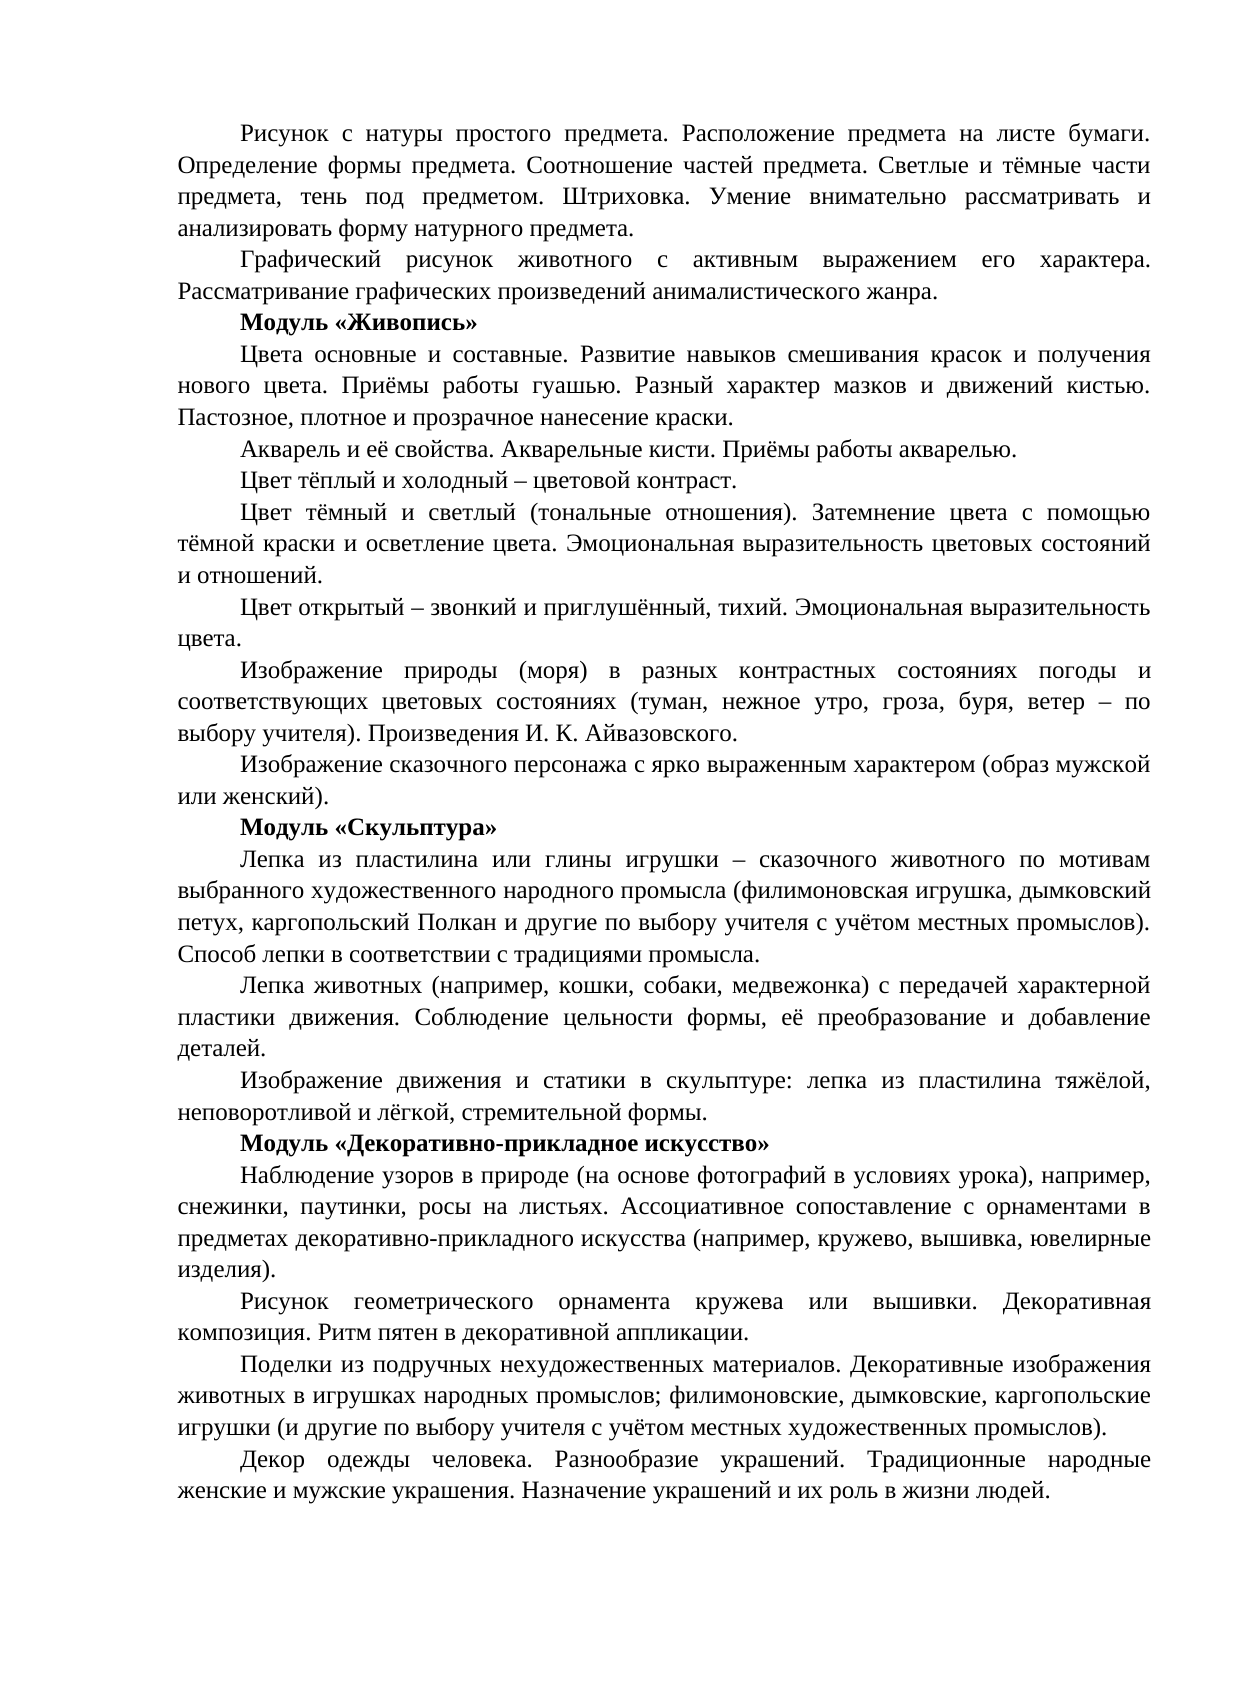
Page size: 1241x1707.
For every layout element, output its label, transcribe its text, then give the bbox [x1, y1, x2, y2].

text Изображение сказочного персонажа с ярко выраженным характером (образ мужской или женский). [177, 749, 1152, 810]
text Рисунок геометрического орнамента кружева или вышивки. Декоративная композиция. Ритм пятен в декоративной аппликации. [177, 1286, 1152, 1346]
text Цвет открытый – звонкий и приглушённый, тихий. Эмоциональная выразительность цвета. [177, 592, 1152, 652]
text Изображение движения и статики в скульптуре: лепка из пластилина тяжёлой, неповоротливой и лёгкой, стремительной формы. [177, 1065, 1152, 1125]
text Изображение природы (моря) в разных контрастных состояниях погоды и соответствующих цветовых состояниях (туман, нежное утро, гроза, буря, ветер – по выбору учителя). Произведения И. К. Айвазовского. [177, 655, 1152, 747]
text Цвет тёплый и холодный – цветовой контраст. [177, 465, 1152, 494]
text Цвета основные и составные. Развитие навыков смешивания красок и получения нового цвета. Приёмы работы гуашью. Разный характер мазков и движений кистью. Пастозное, плотное и прозрачное нанесение краски. [177, 339, 1152, 431]
text Модуль «Декоративно-прикладное искусство» [177, 1128, 1152, 1157]
text Наблюдение узоров в природе (на основе фотографий в условиях урока), например, снежинки, паутинки, росы на листьях. Ассоциативное сопоставление с орнаментами в предметах декоративно-прикладного искусства (например, кружево, вышивка, ювелирные изделия). [177, 1160, 1152, 1283]
text Поделки из подручных нехудожественных материалов. Декоративные изображения животных в игрушках народных промыслов; филимоновские, дымковские, каргопольские игрушки (и другие по выбору учителя с учётом местных художественных промыслов). [177, 1349, 1152, 1441]
text Графический рисунок животного с активным выражением его характера. Рассматривание графических произведений анималистического жанра. [177, 244, 1152, 305]
text Модуль «Живопись» [177, 307, 1152, 336]
text Акварель и её свойства. Акварельные кисти. Приёмы работы акварелью. [177, 434, 1152, 462]
text Рисунок с натуры простого предмета. Расположение предмета на листе бумаги. Определение формы предмета. Соотношение частей предмета. Светлые и тёмные части предмета, тень под предметом. Штриховка. Умение внимательно рассматривать и анализировать форму натурного предмета. [177, 118, 1152, 242]
text Цвет тёмный и светлый (тональные отношения). Затемнение цвета с помощью тёмной краски и осветление цвета. Эмоциональная выразительность цветовых состояний и отношений. [177, 497, 1152, 589]
text Модуль «Скульптура» [177, 812, 1152, 841]
text Лепка из пластилина или глины игрушки – сказочного животного по мотивам выбранного художественного народного промысла (филимоновская игрушка, дымковский петух, каргопольский Полкан и другие по выбору учителя с учётом местных промыслов). Способ лепки в соответствии с традициями промысла. [177, 844, 1152, 967]
text Декор одежды человека. Разнообразие украшений. Традиционные народные женские и мужские украшения. Назначение украшений и их роль в жизни людей. [177, 1444, 1152, 1504]
text Лепка животных (например, кошки, собаки, медвежонка) с передачей характерной пластики движения. Соблюдение цельности формы, её преобразование и добавление деталей. [177, 970, 1152, 1062]
